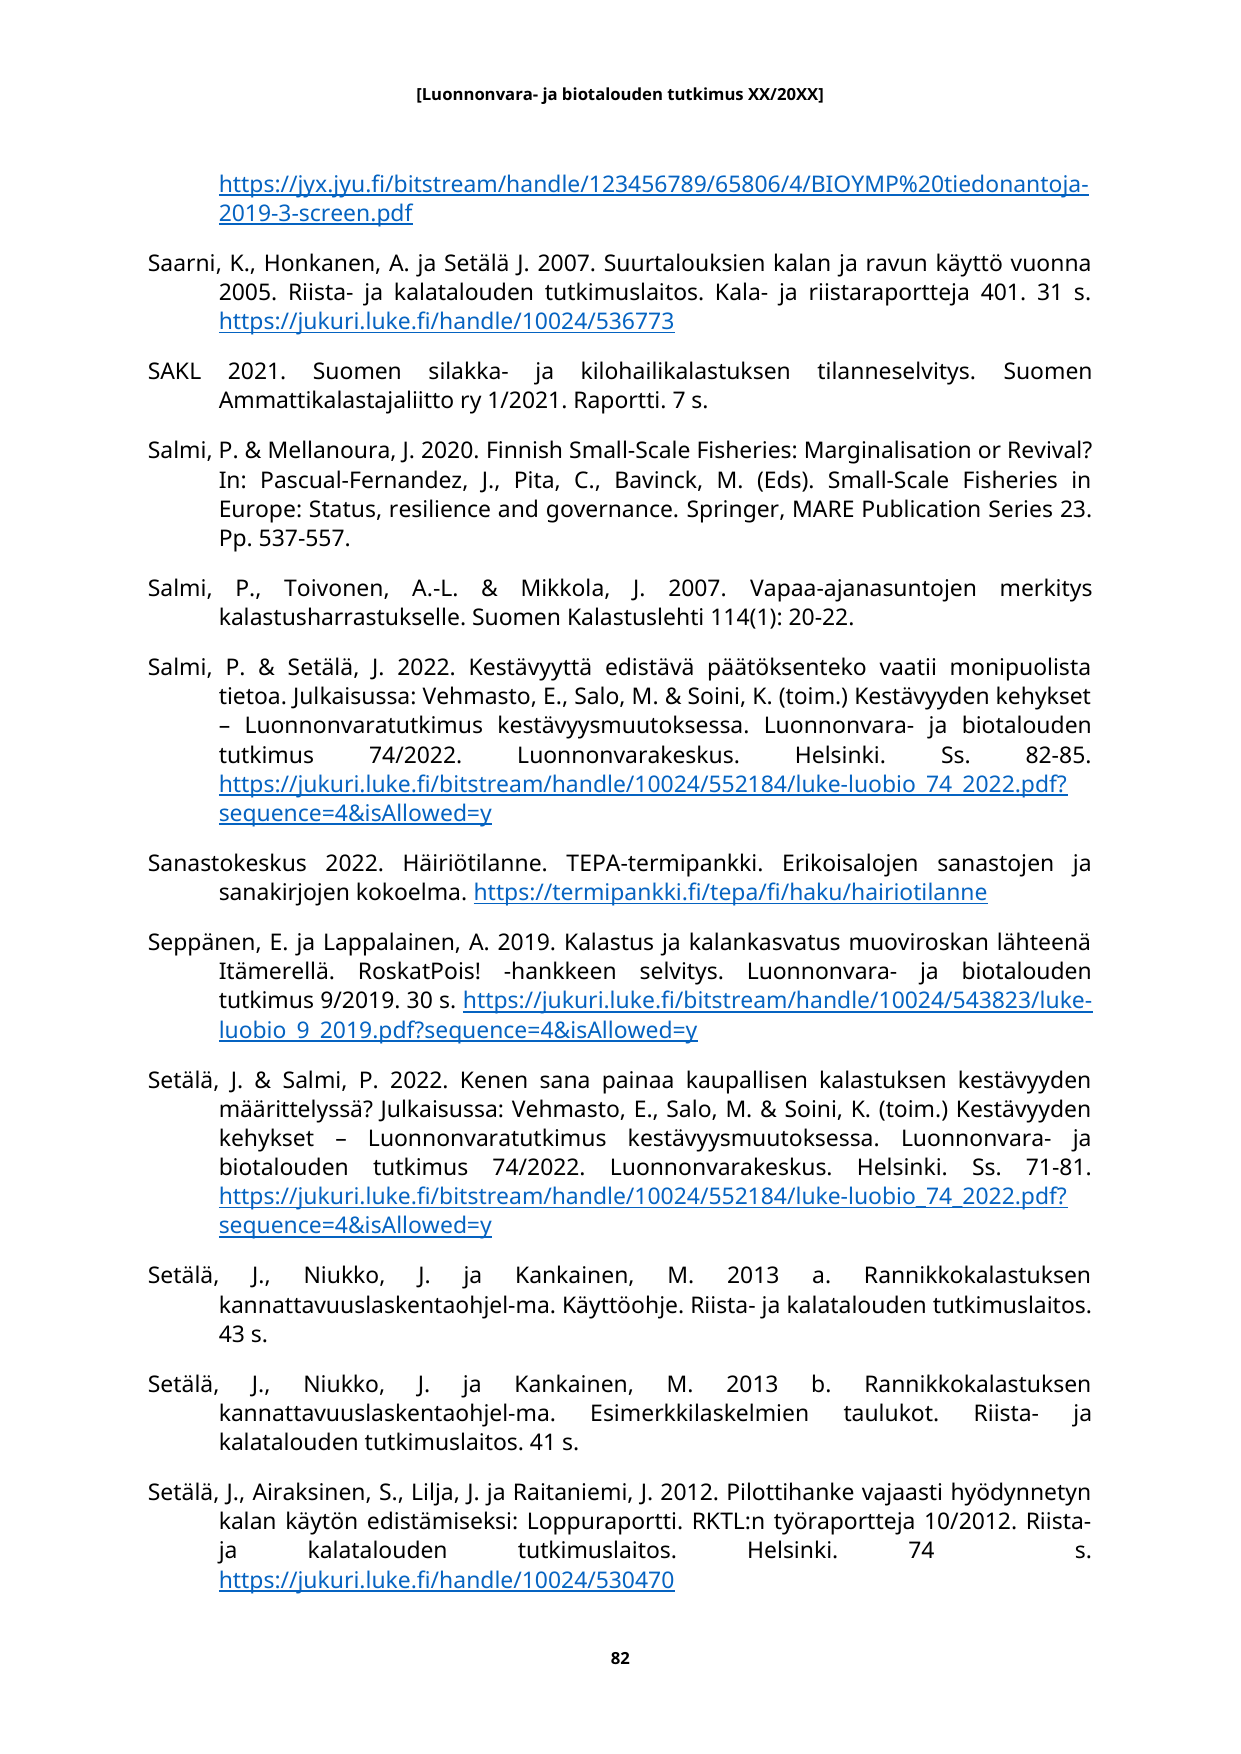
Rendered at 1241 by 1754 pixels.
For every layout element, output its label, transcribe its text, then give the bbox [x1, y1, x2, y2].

text Setälä, J., Airaksinen, S., Lilja, J. ja Raitaniemi, J. 2012. Pilottihanke vajaasti hyödynnetyn kalan käytön edistämiseksi: Loppuraportti. RKTL:n työraportteja 10/2012. Riista- ja kalatalouden tutkimuslaitos. Helsinki. 74 s. https://jukuri.luke.fi/handle/10024/530470 [148, 1477, 1092, 1594]
text SAKL 2021. Suomen silakka- ja kilohailikalastuksen tilanneselvitys. Suomen Ammattikalastajaliitto ry 1/2021. Raportti. 7 s. [148, 356, 1092, 415]
text Saarni, K., Honkanen, A. ja Setälä J. 2007. Suurtalouksien kalan ja ravun käyttö vuonna 2005. Riista- ja kalatalouden tutkimuslaitos. Kala- ja riistaraportteja 401. 31 s. https://jukuri.luke.fi/handle/10024/536773 [148, 248, 1092, 336]
text Sanastokeskus 2022. Häiriötilanne. TEPA-termipankki. Erikoisalojen sanastojen ja sanakirjojen kokoelma. https://termipankki.fi/tepa/fi/haku/hairiotilanne [148, 848, 1092, 906]
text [148, 169, 1092, 227]
text Salmi, P. & Setälä, J. 2022. Kestävyyttä edistävä päätöksenteko vaatii monipuolista tietoa. Julkaisussa: Vehmasto, E., Salo, M. & Soini, K. (toim.) Kestävyyden kehykset – Luonnonvaratutkimus kestävyysmuutoksessa. Luonnonvara- ja biotalouden tutkimus 74/2022. Luonnonvarakeskus. Helsinki. Ss. 82-85. https://jukuri.luke.fi/bitstream/handle/10024/552184/luke-luobio_74_2022.pdf?sequence=4&isAllowed=y [148, 652, 1092, 827]
text Salmi, P. & Mellanoura, J. 2020. Finnish Small-Scale Fisheries: Marginalisation or Revival? In: Pascual-Fernandez, J., Pita, C., Bavinck, M. (Eds). Small-Scale Fisheries in Europe: Status, resilience and governance. Springer, MARE Publication Series 23. Pp. 537-557. [148, 436, 1092, 552]
text Setälä, J. & Salmi, P. 2022. Kenen sana painaa kaupallisen kalastuksen kestävyyden määrittelyssä? Julkaisussa: Vehmasto, E., Salo, M. & Soini, K. (toim.) Kestävyyden kehykset – Luonnonvaratutkimus kestävyysmuutoksessa. Luonnonvara- ja biotalouden tutkimus 74/2022. Luonnonvarakeskus. Helsinki. Ss. 71-81. https://jukuri.luke.fi/bitstream/handle/10024/552184/luke-luobio_74_2022.pdf?sequence=4&isAllowed=y [148, 1065, 1092, 1240]
text Setälä, J., Niukko, J. ja Kankainen, M. 2013 a. Rannikkokalastuksen kannattavuuslaskentaohjel-ma. Käyttöohje. Riista- ja kalatalouden tutkimuslaitos. 43 s. [148, 1261, 1092, 1348]
text Salmi, P., Toivonen, A.-L. & Mikkola, J. 2007. Vapaa-ajanasuntojen merkitys kalastusharrastukselle. Suomen Kalastuslehti 114(1): 20-22. [148, 573, 1092, 631]
text Setälä, J., Niukko, J. ja Kankainen, M. 2013 b. Rannikkokalastuksen kannattavuuslaskentaohjel-ma. Esimerkkilaskelmien taulukot. Riista- ja kalatalouden tutkimuslaitos. 41 s. [148, 1369, 1092, 1456]
text Seppänen, E. ja Lappalainen, A. 2019. Kalastus ja kalankasvatus muoviroskan lähteenä Itämerellä. RoskatPois! -hankkeen selvitys. Luonnonvara- ja biotalouden tutkimus 9/2019. 30 s. https://jukuri.luke.fi/bitstream/handle/10024/543823/luke-luobio_9_2019.pdf?sequence=4&isAllowed=y [148, 927, 1092, 1044]
